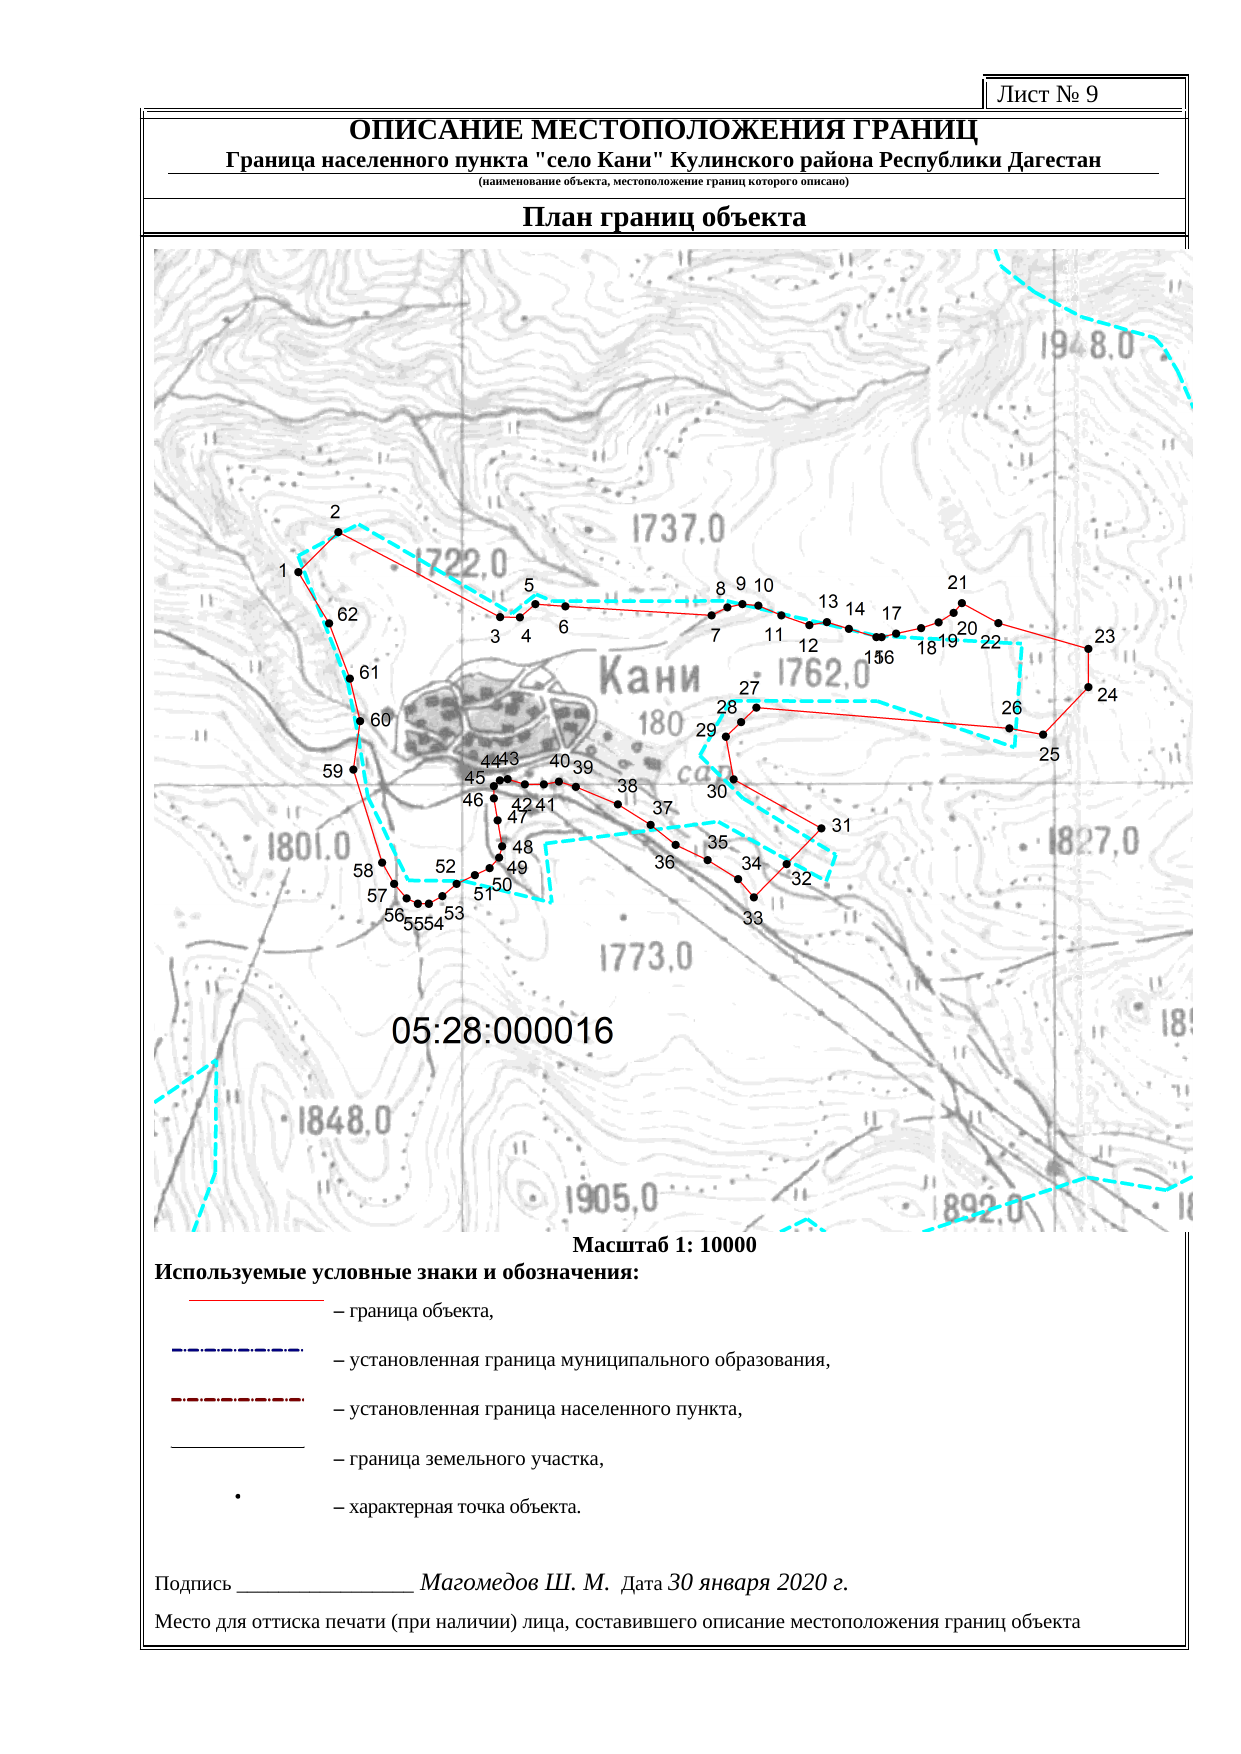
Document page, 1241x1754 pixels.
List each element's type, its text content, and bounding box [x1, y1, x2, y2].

picture [171, 1395, 305, 1406]
table_header [144, 237, 1185, 1232]
picture [154, 249, 1193, 1232]
table_header [144, 119, 1185, 198]
table_cell Подпись _________________ Магомедов Ш. М. Дата 30 января 2020 г. Место для оттиска печати (при наличии) лица, составившего описание местоположения границ объекта [144, 1561, 1185, 1645]
table_cell Масштаб 1: 10000 [144, 1232, 1185, 1258]
table_header [144, 199, 1185, 232]
table_cell Используемые условные знаки и обозначения: [144, 1258, 1185, 1561]
picture [172, 1346, 304, 1355]
